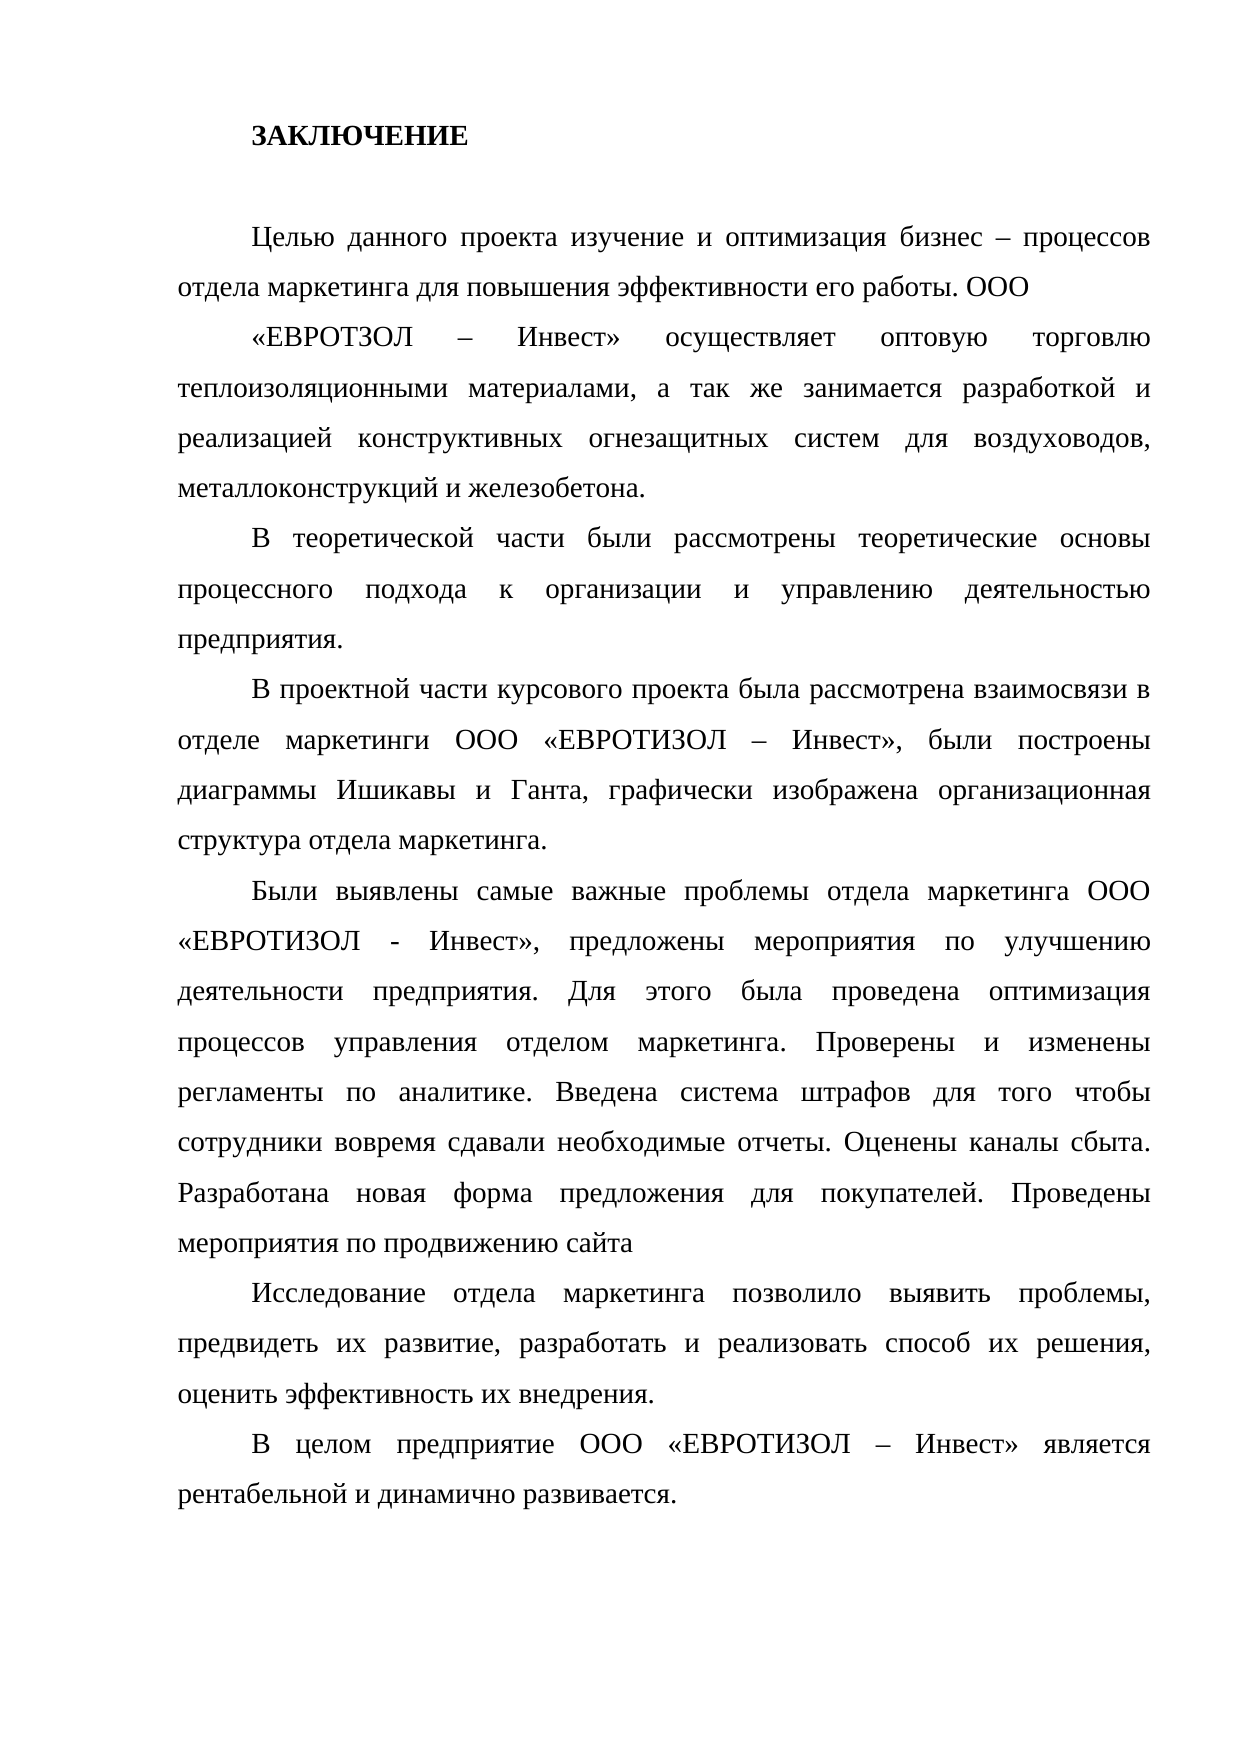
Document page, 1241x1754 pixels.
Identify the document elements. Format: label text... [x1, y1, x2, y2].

text ЗАКЛЮЧЕНИЕ [177, 118, 1152, 152]
text В теоретической части были рассмотрены теоретические основы процессного подхода к организации и управлению деятельностью предприятия. [177, 521, 1152, 655]
text Целью данного проекта изучение и оптимизация бизнес – процессов отдела маркетинга для повышения эффективности его работы. ООО [177, 219, 1152, 303]
text В целом предприятие ООО «ЕВРОТИЗОЛ – Инвест» является рентабельной и динамично развивается. [177, 1426, 1152, 1510]
text В проектной части курсового проекта была рассмотрена взаимосвязи в отделе маркетинги ООО «ЕВРОТИЗОЛ – Инвест», были построены диаграммы Ишикавы и Ганта, графически изображена организационная структура отдела маркетинга. [177, 672, 1152, 856]
text Исследование отдела маркетинга позволило выявить проблемы, предвидеть их развитие, разработать и реализовать способ их решения, оценить эффективность их внедрения. [177, 1275, 1152, 1409]
text Были выявлены самые важные проблемы отдела маркетинга ООО «ЕВРОТИЗОЛ - Инвест», предложены мероприятия по улучшению деятельности предприятия. Для этого была проведена оптимизация процессов управления отделом маркетинга. Проверены и изменены регламенты по аналитике. Введена система штрафов для того чтобы сотрудники вовремя сдавали необходимые отчеты. Оценены каналы сбыта. Разработана новая форма предложения для покупателей. Проведены мероприятия по продвижению сайта [177, 873, 1152, 1258]
text «ЕВРОТЗОЛ – Инвест» осуществляет оптовую торговлю теплоизоляционными материалами, а так же занимается разработкой и реализацией конструктивных огнезащитных систем для воздуховодов, металлоконструкций и железобетона. [177, 319, 1152, 504]
